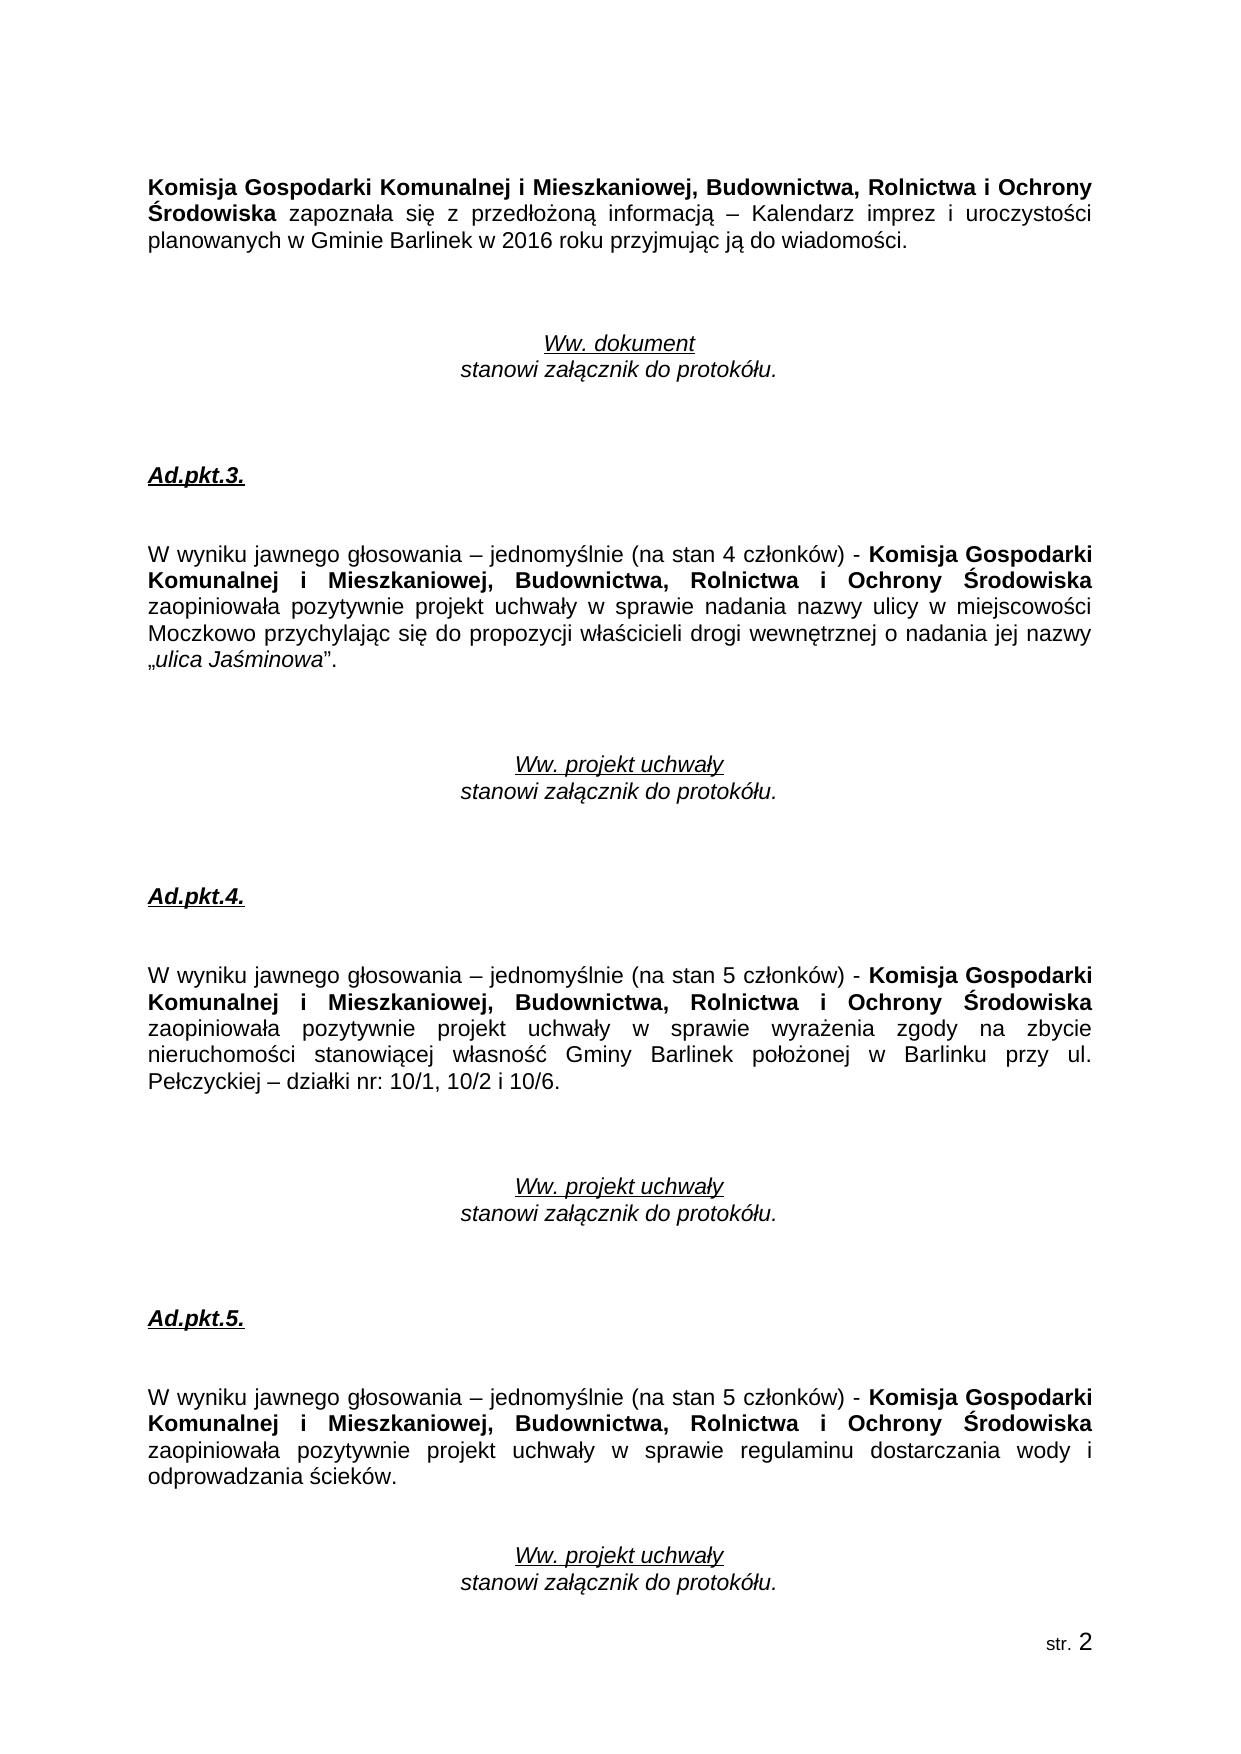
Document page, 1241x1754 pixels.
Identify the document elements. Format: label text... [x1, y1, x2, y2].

text Ww. dokument [148, 330, 1093, 356]
text stanowi załącznik do protokółu. [148, 1199, 1093, 1226]
text Ad.pkt.5. [148, 1305, 1093, 1331]
text W wyniku jawnego głosowania – jednomyślnie (na stan 5 członków) - Komisja Gospodarki Komunalnej i Mieszkaniowej, Budownictwa, Rolnictwa i Ochrony Środowiska zaopiniowała pozytywnie projekt uchwały w sprawie regulaminu dostarczania wody i odprowadzania ścieków. [148, 1384, 1093, 1489]
text stanowi załącznik do protokółu. [148, 778, 1093, 804]
text W wyniku jawnego głosowania – jednomyślnie (na stan 5 członków) - Komisja Gospodarki Komunalnej i Mieszkaniowej, Budownictwa, Rolnictwa i Ochrony Środowiska zaopiniowała pozytywnie projekt uchwały w sprawie wyrażenia zgody na zbycie nieruchomości stanowiącej własność Gminy Barlinek położonej w Barlinku przy ul. Pełczyckiej – działki nr: 10/1, 10/2 i 10/6. [148, 962, 1093, 1094]
text stanowi załącznik do protokółu. [148, 356, 1093, 382]
text W wyniku jawnego głosowania – jednomyślnie (na stan 4 członków) - Komisja Gospodarki Komunalnej i Mieszkaniowej, Budownictwa, Rolnictwa i Ochrony Środowiska zaopiniowała pozytywnie projekt uchwały w sprawie nadania nazwy ulicy w miejscowości Moczkowo przychylając się do propozycji właścicieli drogi wewnętrznej o nadania jej nazwy „ulica Jaśminowa”. [148, 541, 1093, 672]
text stanowi załącznik do protokółu. [148, 1568, 1093, 1595]
text Ww. projekt uchwały [148, 751, 1093, 778]
text Ww. projekt uchwały [148, 1173, 1093, 1199]
text Ww. projekt uchwały [148, 1542, 1093, 1568]
text Ad.pkt.4. [148, 883, 1093, 909]
text Ad.pkt.3. [148, 462, 1093, 488]
text Komisja Gospodarki Komunalnej i Mieszkaniowej, Budownictwa, Rolnictwa i Ochrony Środowiska zapoznała się z przedłożoną informacją – Kalendarz imprez i uroczystości planowanych w Gminie Barlinek w 2016 roku przyjmując ją do wiadomości. [148, 174, 1093, 253]
